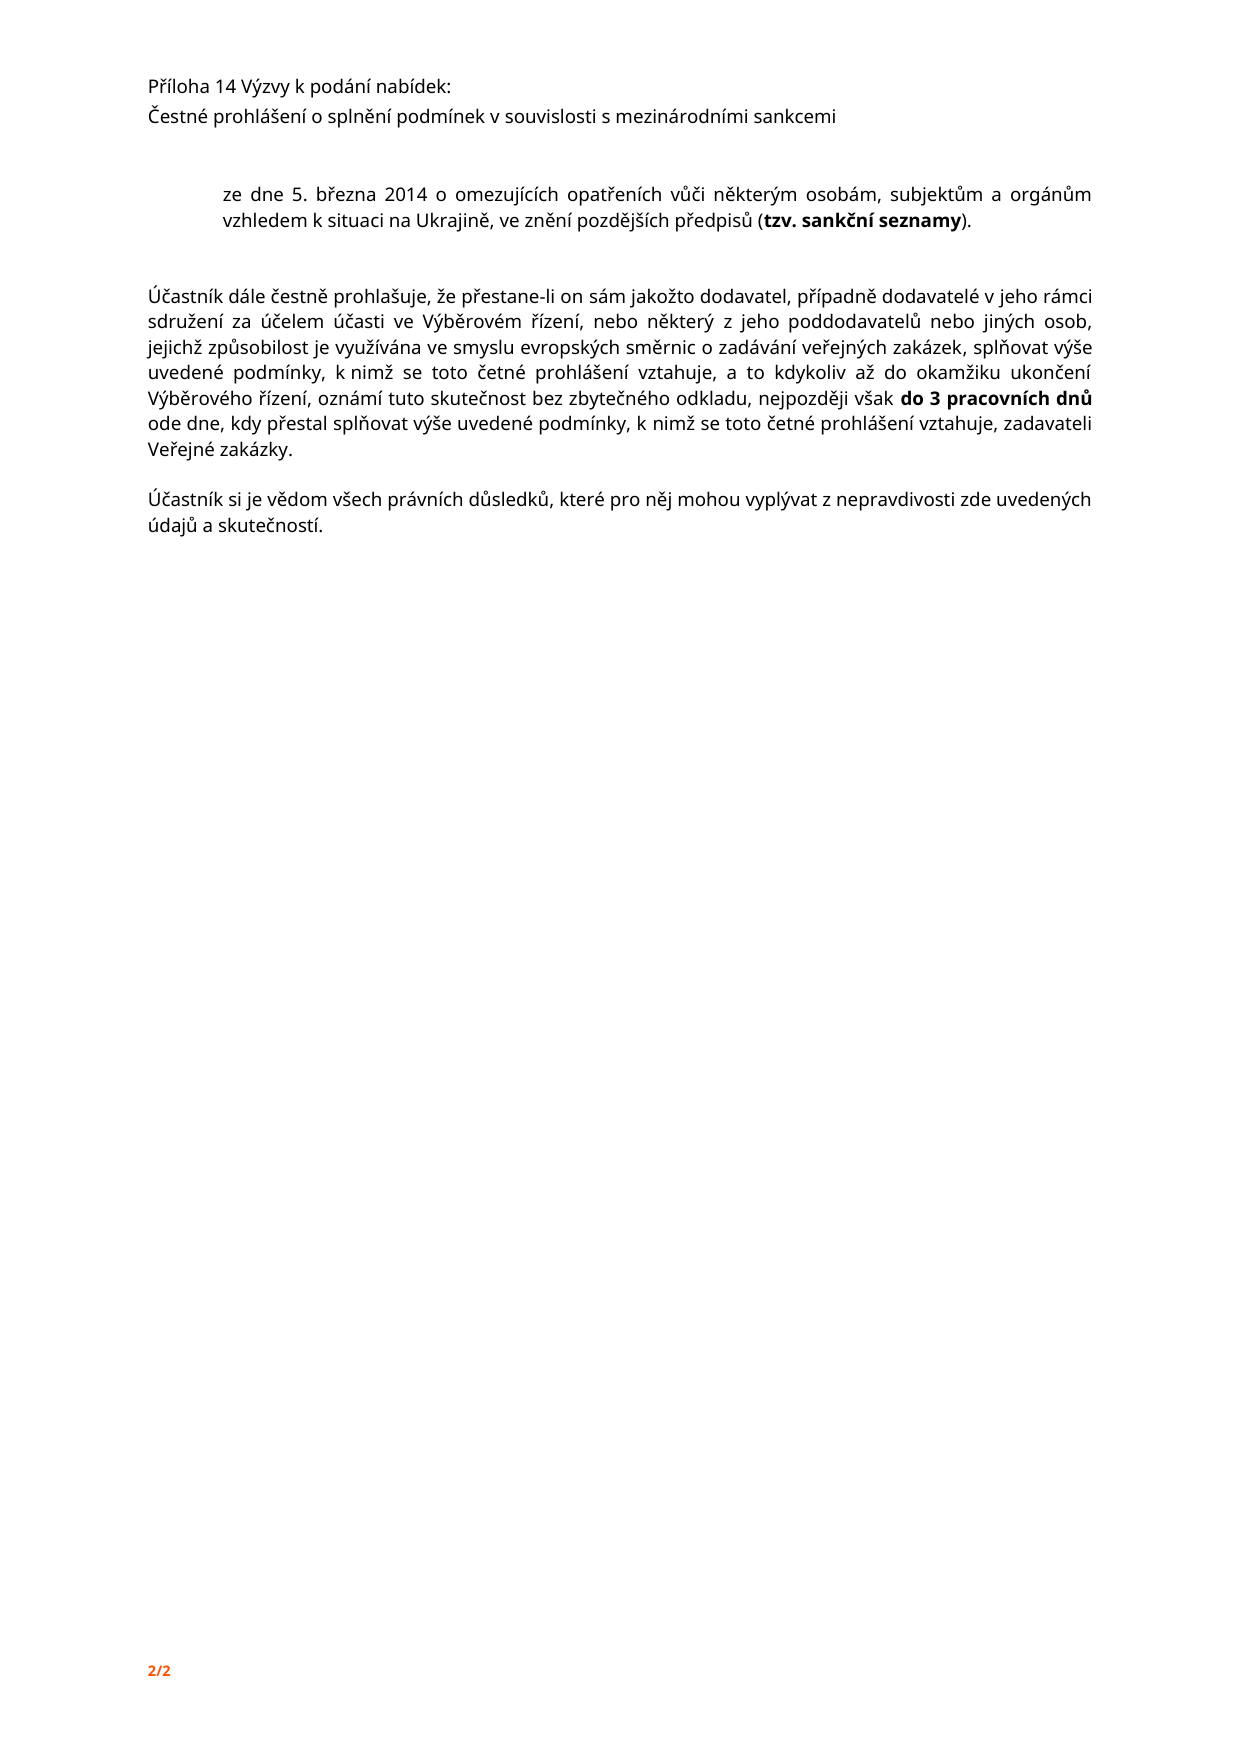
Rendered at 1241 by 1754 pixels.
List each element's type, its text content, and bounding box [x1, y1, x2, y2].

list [185, 182, 1093, 233]
text Účastník si je vědom všech právních důsledků, které pro něj mohou vyplývat z nepravdivosti zde uvedených údajů a skutečností. [148, 487, 1093, 538]
text Účastník dále čestně prohlašuje, že přestane-li on sám jakožto dodavatel, případně dodavatelé v jeho rámci sdružení za účelem účasti ve Výběrovém řízení, nebo některý z jeho poddodavatelů nebo jiných osob, jejichž způsobilost je využívána ve smyslu evropských směrnic o zadávání veřejných zakázek, splňovat výše uvedené podmínky, k nimž se toto četné prohlášení vztahuje, a to kdykoliv až do okamžiku ukončení Výběrového řízení, oznámí tuto skutečnost bez zbytečného odkladu, nejpozději však do 3 pracovních dnů ode dne, kdy přestal splňovat výše uvedené podmínky, k nimž se toto četné prohlášení vztahuje, zadavateli Veřejné zakázky. [148, 283, 1093, 462]
